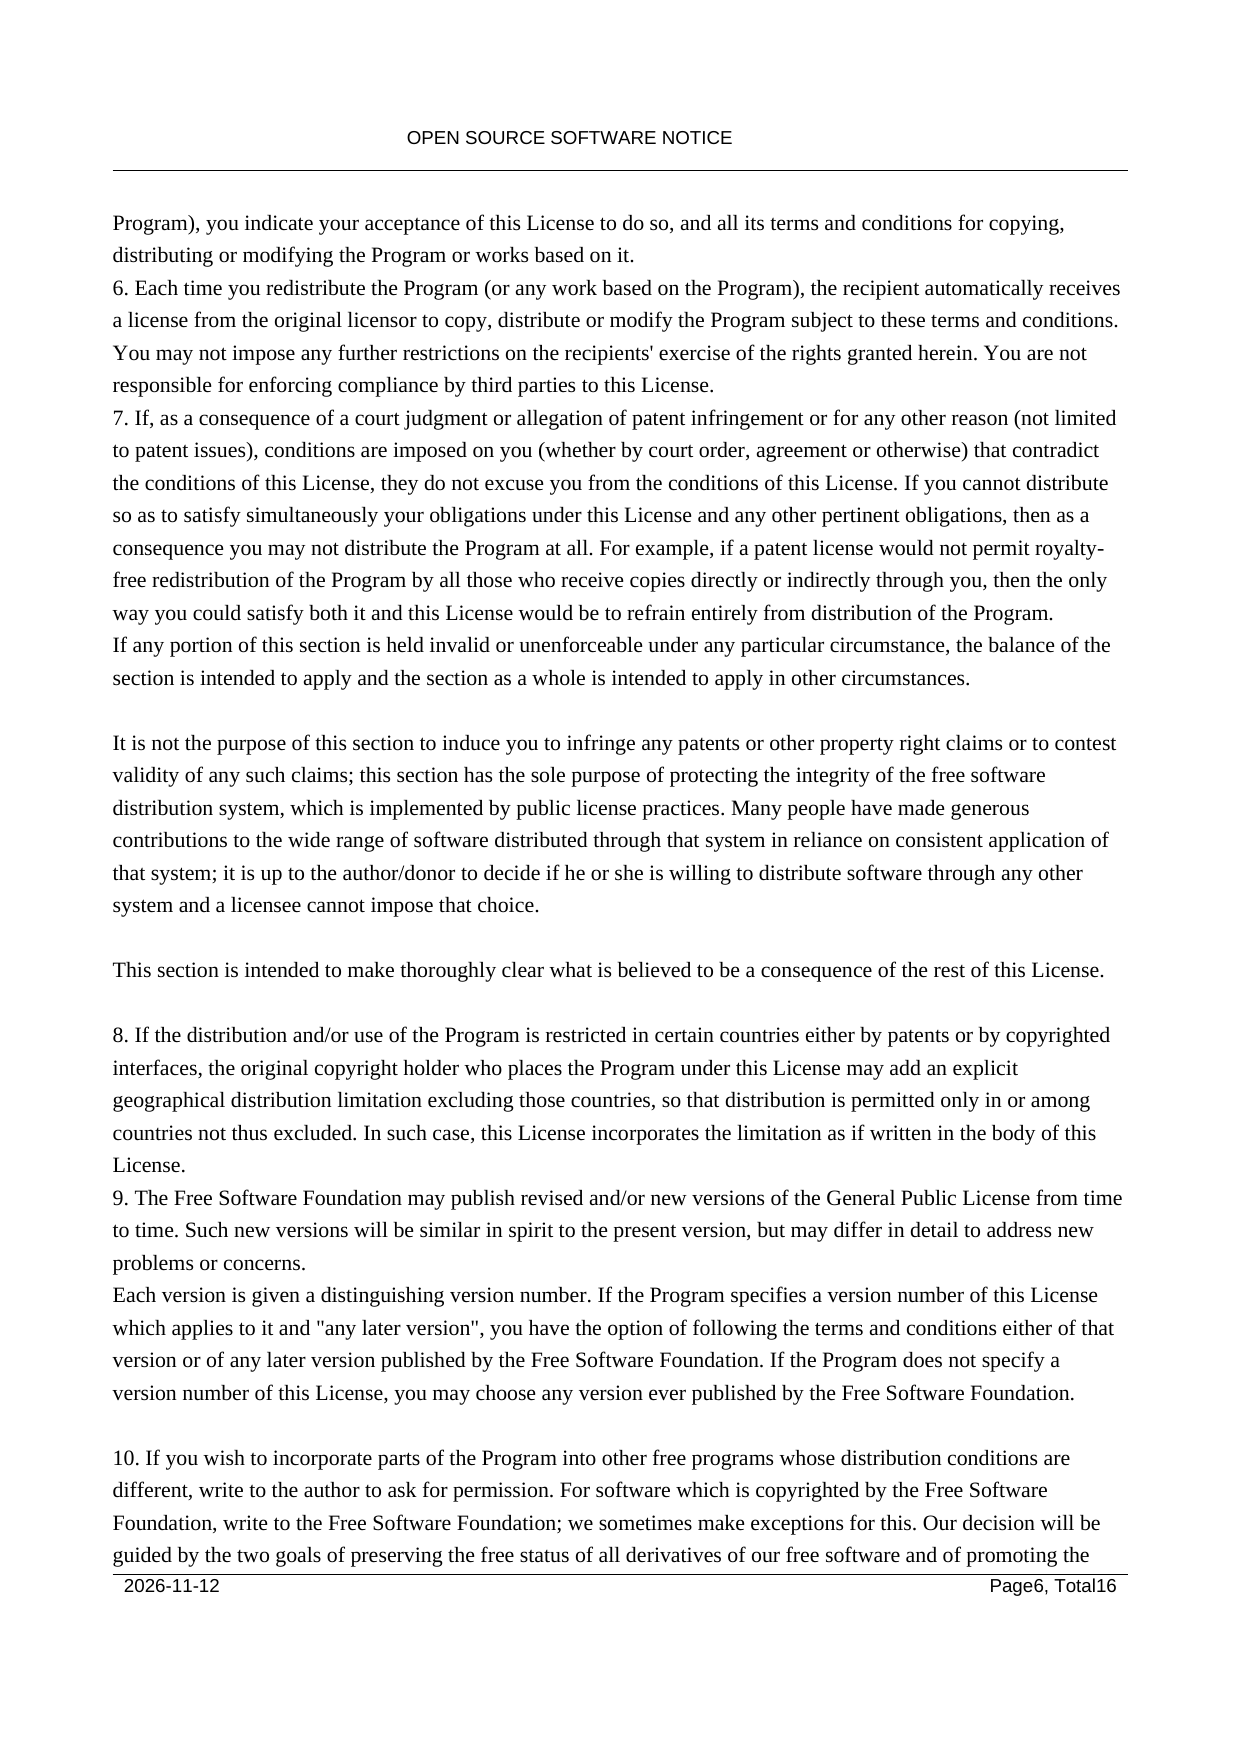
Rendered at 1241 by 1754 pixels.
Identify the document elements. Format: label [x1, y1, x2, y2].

text [112, 206, 1128, 1571]
